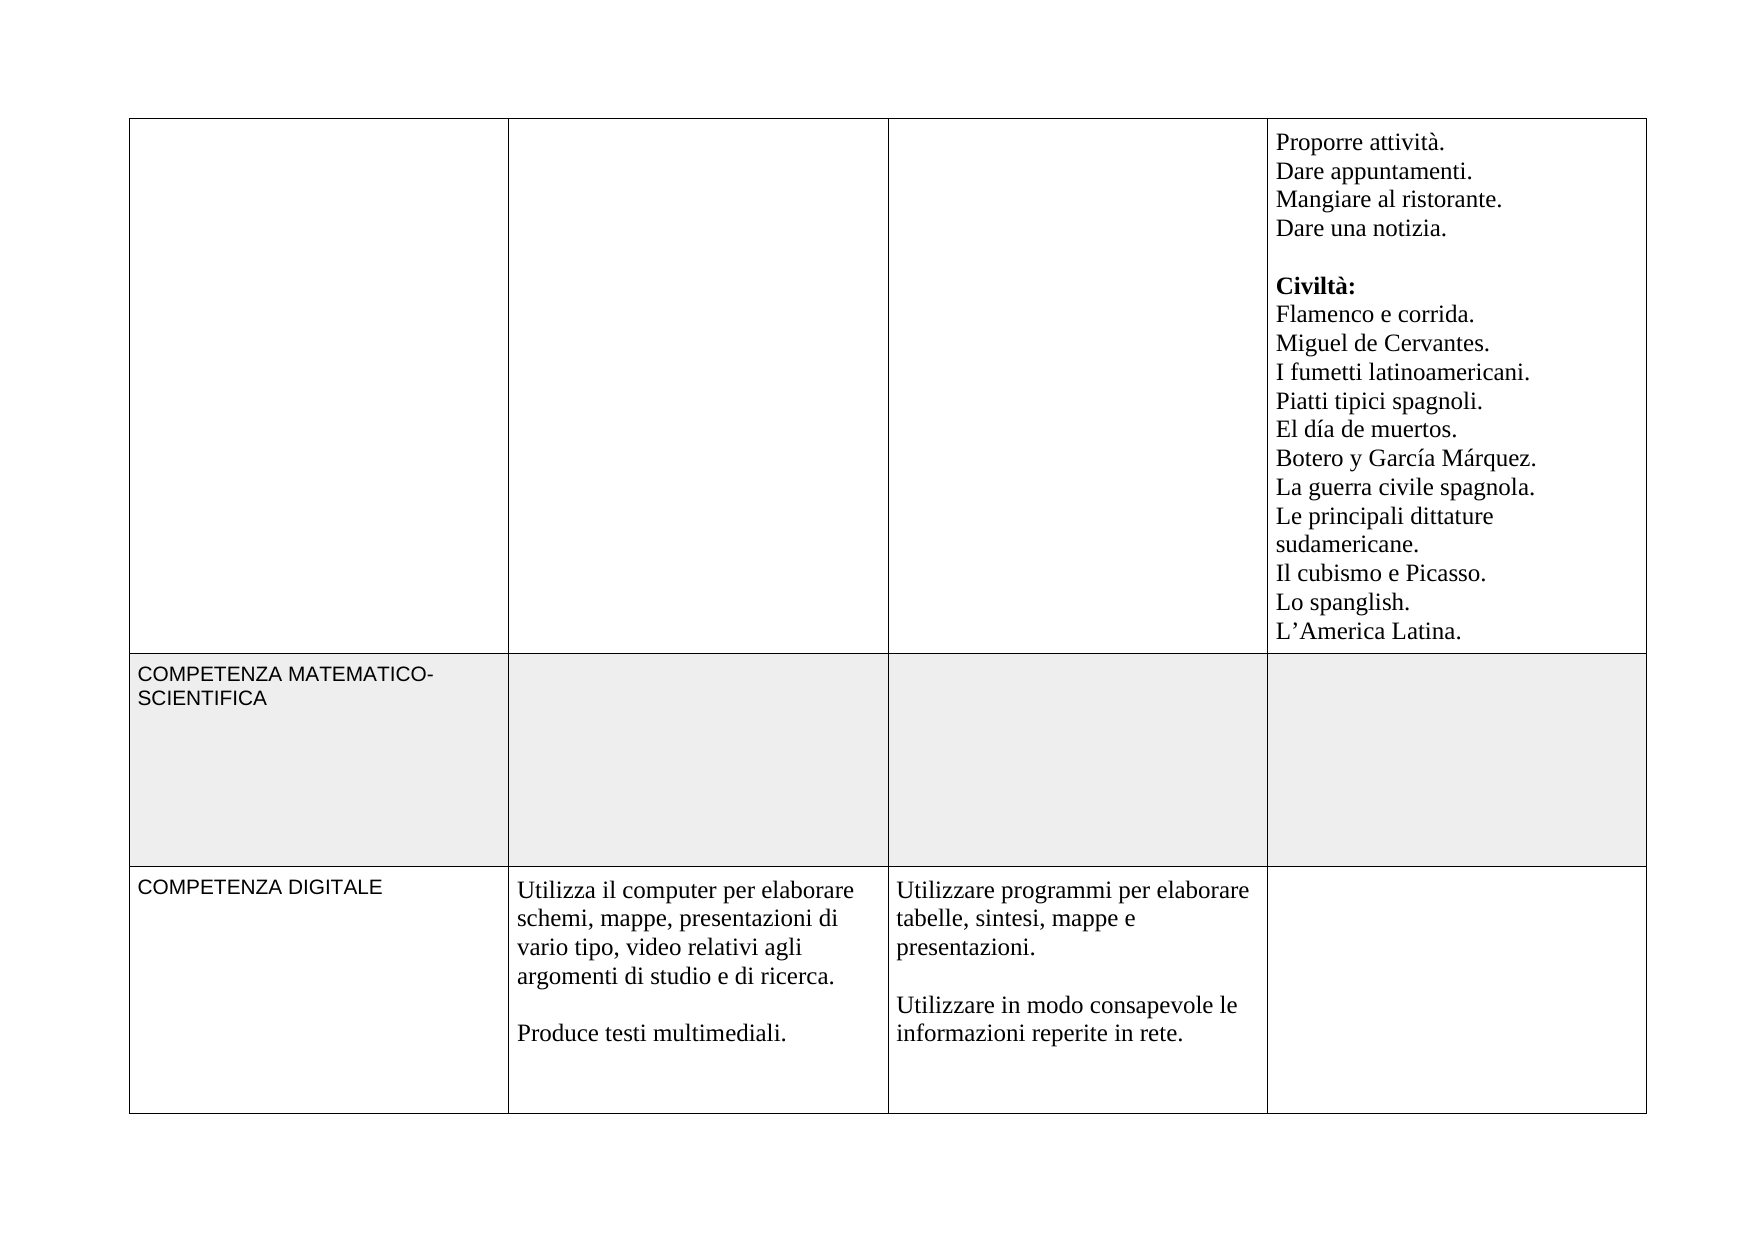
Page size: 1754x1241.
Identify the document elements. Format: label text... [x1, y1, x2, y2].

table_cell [130, 119, 508, 653]
table_cell [1268, 867, 1646, 1113]
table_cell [509, 119, 888, 653]
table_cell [509, 867, 888, 1113]
table_cell [509, 654, 888, 866]
table_cell [1268, 654, 1646, 866]
table_cell COMPETENZA MATEMATICO-SCIENTIFICA [130, 654, 508, 866]
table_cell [1268, 119, 1646, 653]
table_cell [889, 654, 1267, 866]
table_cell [889, 119, 1267, 653]
table_cell COMPETENZA DIGITALE [130, 867, 508, 1113]
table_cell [889, 867, 1267, 1113]
